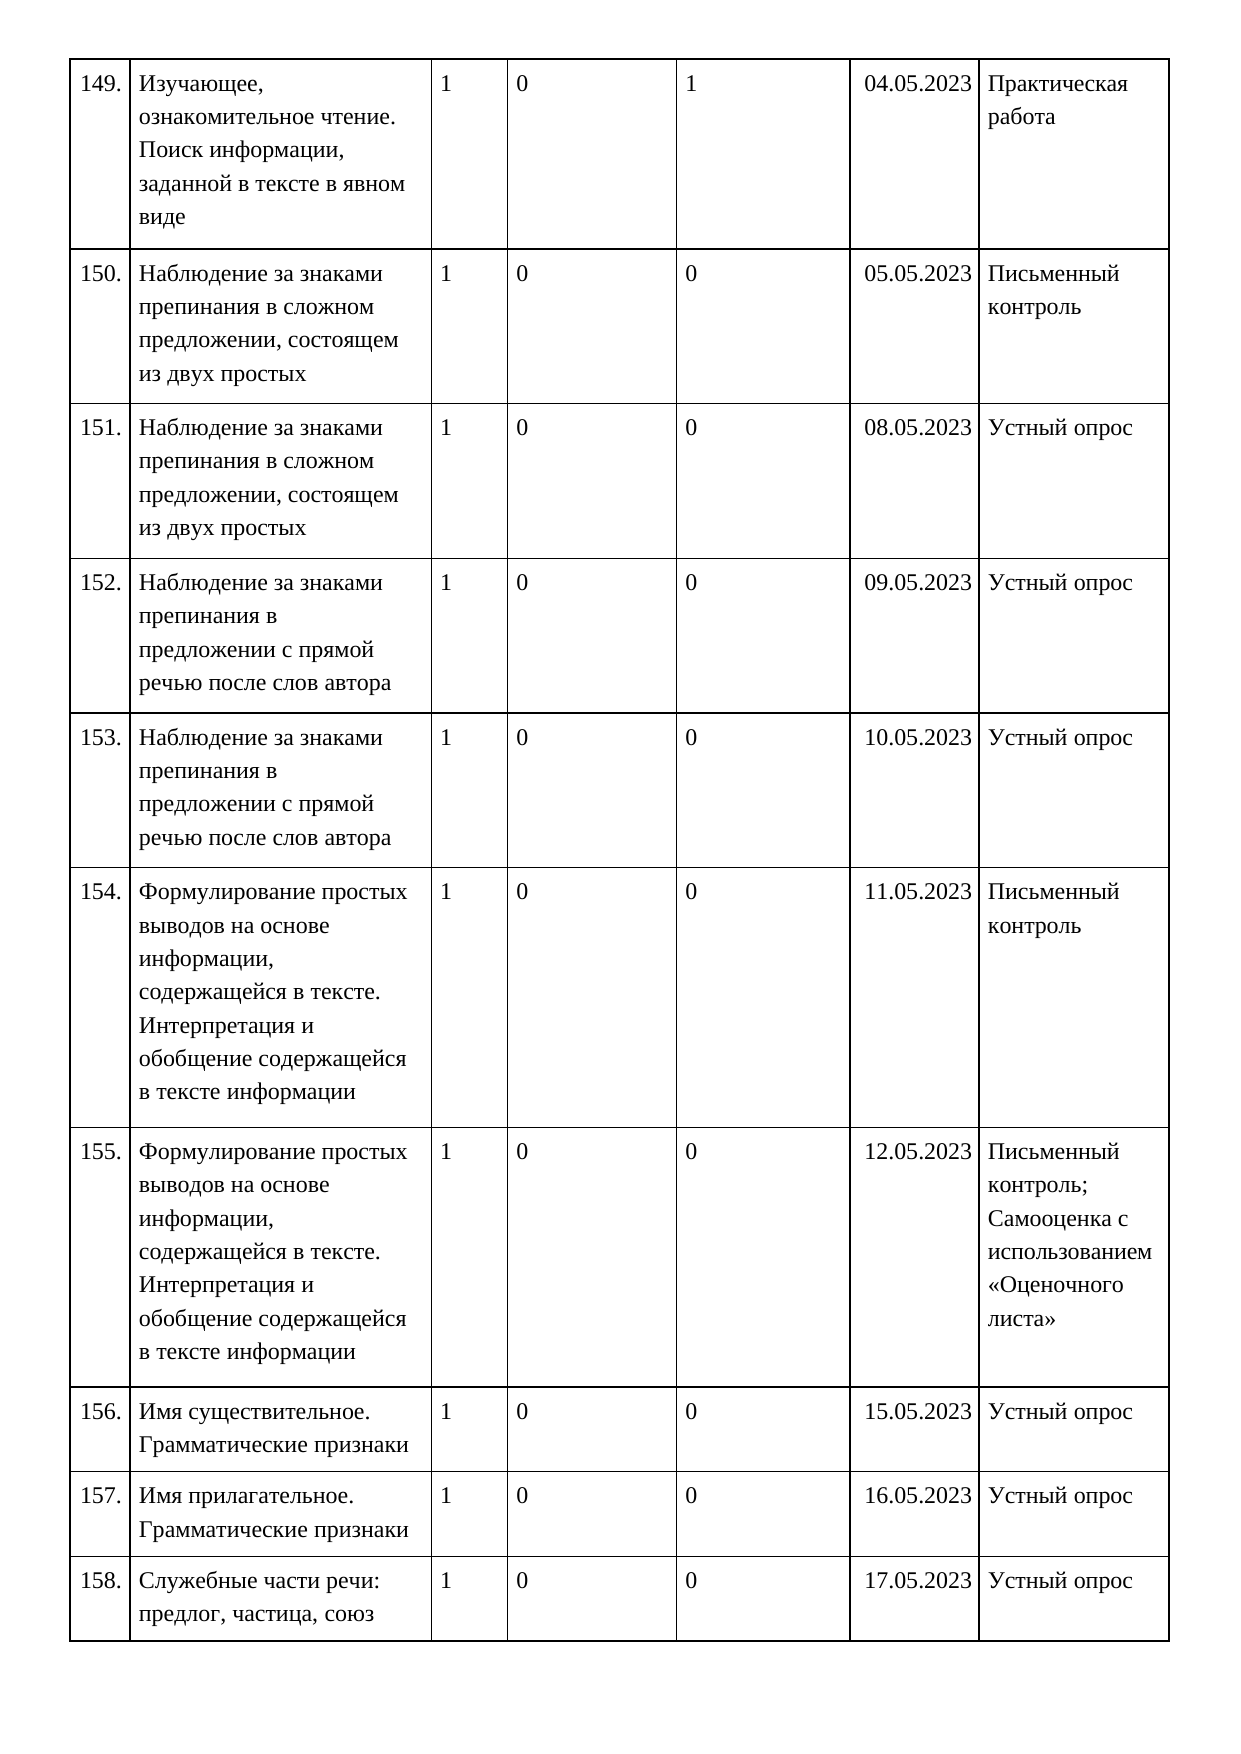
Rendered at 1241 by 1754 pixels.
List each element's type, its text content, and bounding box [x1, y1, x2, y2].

table_cell Письменный контроль; Самооценка с использованием «Оценочного листа» [980, 1128, 1168, 1386]
table_cell 151. [71, 404, 129, 557]
table_cell 153. [71, 714, 129, 867]
table_cell 0 [508, 1388, 676, 1471]
table_cell 1 [432, 868, 507, 1126]
table_cell Имя прилагательное. Грамматические признаки [131, 1472, 431, 1556]
table_header 149. [71, 60, 129, 248]
table_cell Наблюдение за знаками препинания в сложном предложении, состоящем из двух простых [131, 404, 431, 557]
table_cell 0 [677, 404, 849, 557]
table_cell 0 [508, 1557, 676, 1640]
table_header 1 [677, 60, 849, 248]
table_cell 16.05.2023 [851, 1472, 978, 1556]
table_cell 0 [508, 1128, 676, 1386]
table_cell Наблюдение за знаками препинания в предложении с прямой речью после слов автора [131, 714, 431, 867]
table_cell Устный опрос [980, 1472, 1168, 1556]
table_cell 1 [432, 1472, 507, 1556]
table_cell 12.05.2023 [851, 1128, 978, 1386]
table_cell Устный опрос [980, 1557, 1168, 1640]
table_cell 1 [432, 1128, 507, 1386]
table_cell Наблюдение за знаками препинания в предложении с прямой речью после слов автора [131, 559, 431, 712]
table_cell 09.05.2023 [851, 559, 978, 712]
table_cell 0 [508, 250, 676, 403]
table_cell 1 [432, 250, 507, 403]
table_cell Письменный контроль [980, 868, 1168, 1126]
table_cell Устный опрос [980, 559, 1168, 712]
table_header Изучающее, ознакомительное чтение. Поиск информации, заданной в тексте в явном виде [131, 60, 431, 248]
table_cell 0 [508, 404, 676, 557]
table_cell 158. [71, 1557, 129, 1640]
table_cell 0 [508, 1472, 676, 1556]
table_cell 0 [677, 1128, 849, 1386]
table_header Практическая работа [980, 60, 1168, 248]
table_cell Служебные части речи: предлог, частица, союз [131, 1557, 431, 1640]
table_cell 17.05.2023 [851, 1557, 978, 1640]
table_cell 08.05.2023 [851, 404, 978, 557]
table_header 0 [508, 60, 676, 248]
table_cell 157. [71, 1472, 129, 1556]
table_header 1 [432, 60, 507, 248]
table_header 04.05.2023 [851, 60, 978, 248]
table_cell 0 [508, 868, 676, 1126]
table_cell Устный опрос [980, 404, 1168, 557]
table_cell 155. [71, 1128, 129, 1386]
table_cell 0 [677, 1472, 849, 1556]
table_cell Наблюдение за знаками препинания в сложном предложении, состоящем из двух простых [131, 250, 431, 403]
table_cell 1 [432, 404, 507, 557]
table_cell 150. [71, 250, 129, 403]
table_cell Имя существительное. Грамматические признаки [131, 1388, 431, 1471]
table_cell Устный опрос [980, 714, 1168, 867]
table_cell 1 [432, 1557, 507, 1640]
table_cell 15.05.2023 [851, 1388, 978, 1471]
table_cell 1 [432, 1388, 507, 1471]
table_cell 154. [71, 868, 129, 1126]
table_cell 0 [677, 868, 849, 1126]
table_cell Письменный контроль [980, 250, 1168, 403]
table_cell 0 [677, 250, 849, 403]
table_cell 0 [677, 559, 849, 712]
table_cell 11.05.2023 [851, 868, 978, 1126]
table_cell 0 [677, 1388, 849, 1471]
table_cell Устный опрос [980, 1388, 1168, 1471]
table_cell 10.05.2023 [851, 714, 978, 867]
table_cell 1 [432, 559, 507, 712]
table_cell 152. [71, 559, 129, 712]
table_cell 0 [508, 714, 676, 867]
table_cell 0 [677, 714, 849, 867]
table_cell 0 [508, 559, 676, 712]
table_cell Формулирование простых выводов на основе информации, содержащейся в тексте. Интерпретация и обобщение содержащейся в тексте информации [131, 1128, 431, 1386]
table_cell 156. [71, 1388, 129, 1471]
table_cell 05.05.2023 [851, 250, 978, 403]
table_cell 1 [432, 714, 507, 867]
table_cell Формулирование простых выводов на основе информации, содержащейся в тексте. Интерпретация и обобщение содержащейся в тексте информации [131, 868, 431, 1126]
table_cell 0 [677, 1557, 849, 1640]
